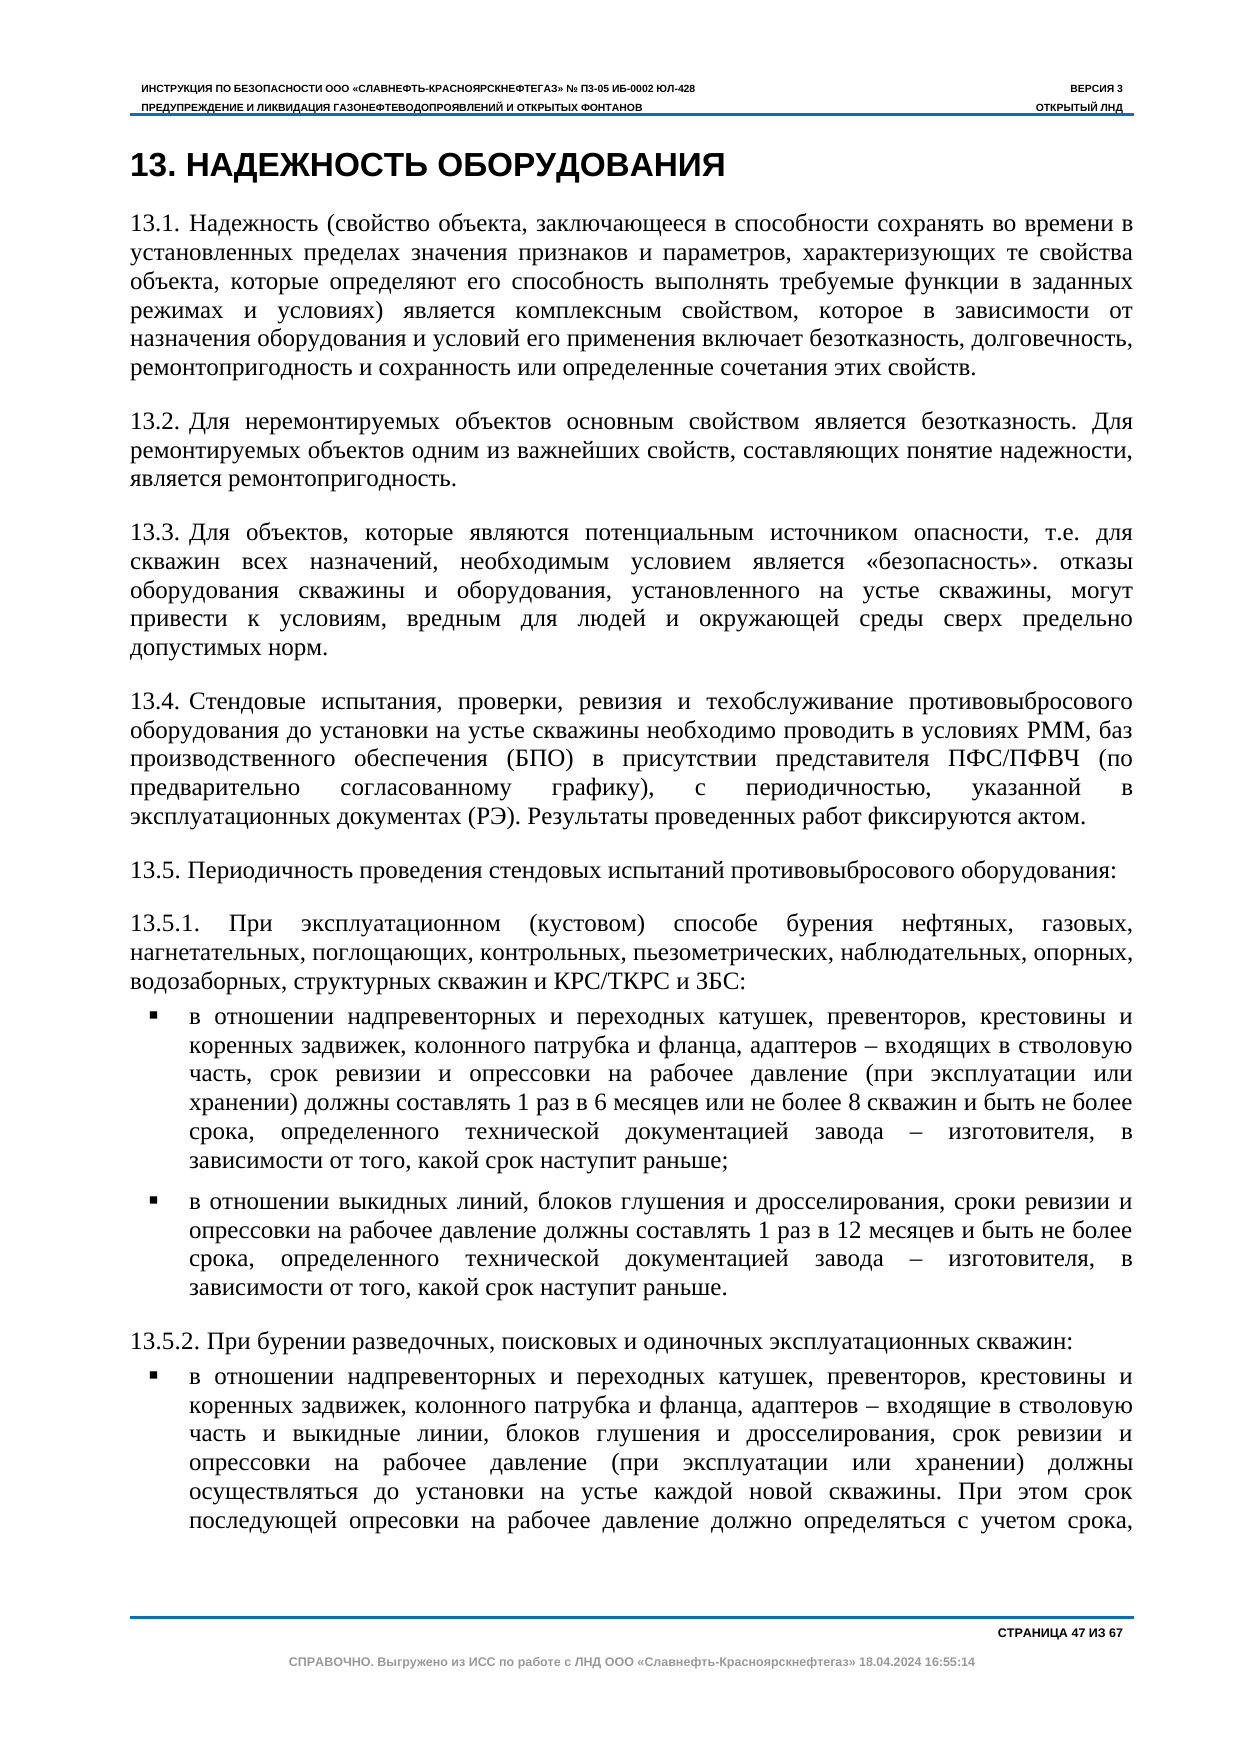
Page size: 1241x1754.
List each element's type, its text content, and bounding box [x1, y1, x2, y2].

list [148, 1361, 1134, 1533]
list в отношении выкидных линий, блоков глушения и дросселирования, сроки ревизии и опрессовки на рабочее давление должны составлять 1 раз в 12 месяцев и быть не более срока, определенного технической документацией завода – изготовителя, в зависимости от того, какой срок наступит раньше. [148, 1186, 1134, 1301]
text 13.4. Стендовые испытания, проверки, ревизия и техобслуживание противовыбросового оборудования до установки на устье скважины необходимо проводить в условиях РММ, баз производственного обеспечения (БПО) в присутствии представителя ПФС/ПФВЧ (по предварительно согласованному графику), с периодичностью, указанной в эксплуатационных документах (РЭ). Результаты проведенных работ фиксируются актом. [130, 686, 1134, 830]
subtitle 13. НАДЕЖНОСТЬ ОБОРУДОВАНИЯ [130, 145, 1134, 183]
text 13.1. Надежность (свойство объекта, заключающееся в способности сохранять во времени в установленных пределах значения признаков и параметров, характеризующих те свойства объекта, которые определяют его способность выполнять требуемые функции в заданных режимах и условиях) является комплексным свойством, которое в зависимости от назначения оборудования и условий его применения включает безотказность, долговечность, ремонтопригодность и сохранность или определенные сочетания этих свойств. [130, 208, 1134, 381]
text 13.5.1. При эксплуатационном (кустовом) способе бурения нефтяных, газовых, нагнетательных, поглощающих, контрольных, пьезометрических, наблюдательных, опорных, водозаборных, структурных скважин и КРС/ТКРС и ЗБС: [130, 908, 1134, 995]
text 13.5.2. При бурении разведочных, поисковых и одиночных эксплуатационных скважин: [130, 1326, 1134, 1355]
text 13.2. Для неремонтируемых объектов основным свойством является безотказность. Для ремонтируемых объектов одним из важнейших свойств, составляющих понятие надежности, является ремонтопригодность. [130, 406, 1134, 492]
text 13.5. Периодичность проведения стендовых испытаний противовыбросового оборудования: [130, 855, 1134, 883]
list в отношении надпревенторных и переходных катушек, превенторов, крестовины и коренных задвижек, колонного патрубка и фланца, адаптеров – входящих в стволовую часть, срок ревизии и опрессовки на рабочее давление (при эксплуатации или хранении) должны составлять 1 раз в 6 месяцев или не более 8 скважин и быть не более срока, определенного технической документацией завода – изготовителя, в зависимости от того, какой срок наступит раньше; [148, 1001, 1134, 1173]
text 13.3. Для объектов, которые являются потенциальным источником опасности, т.е. для скважин всех назначений, необходимым условием является «безопасность». отказы оборудования скважины и оборудования, установленного на устье скважины, могут привести к условиям, вредным для людей и окружающей среды сверх предельно допустимых норм. [130, 517, 1134, 661]
